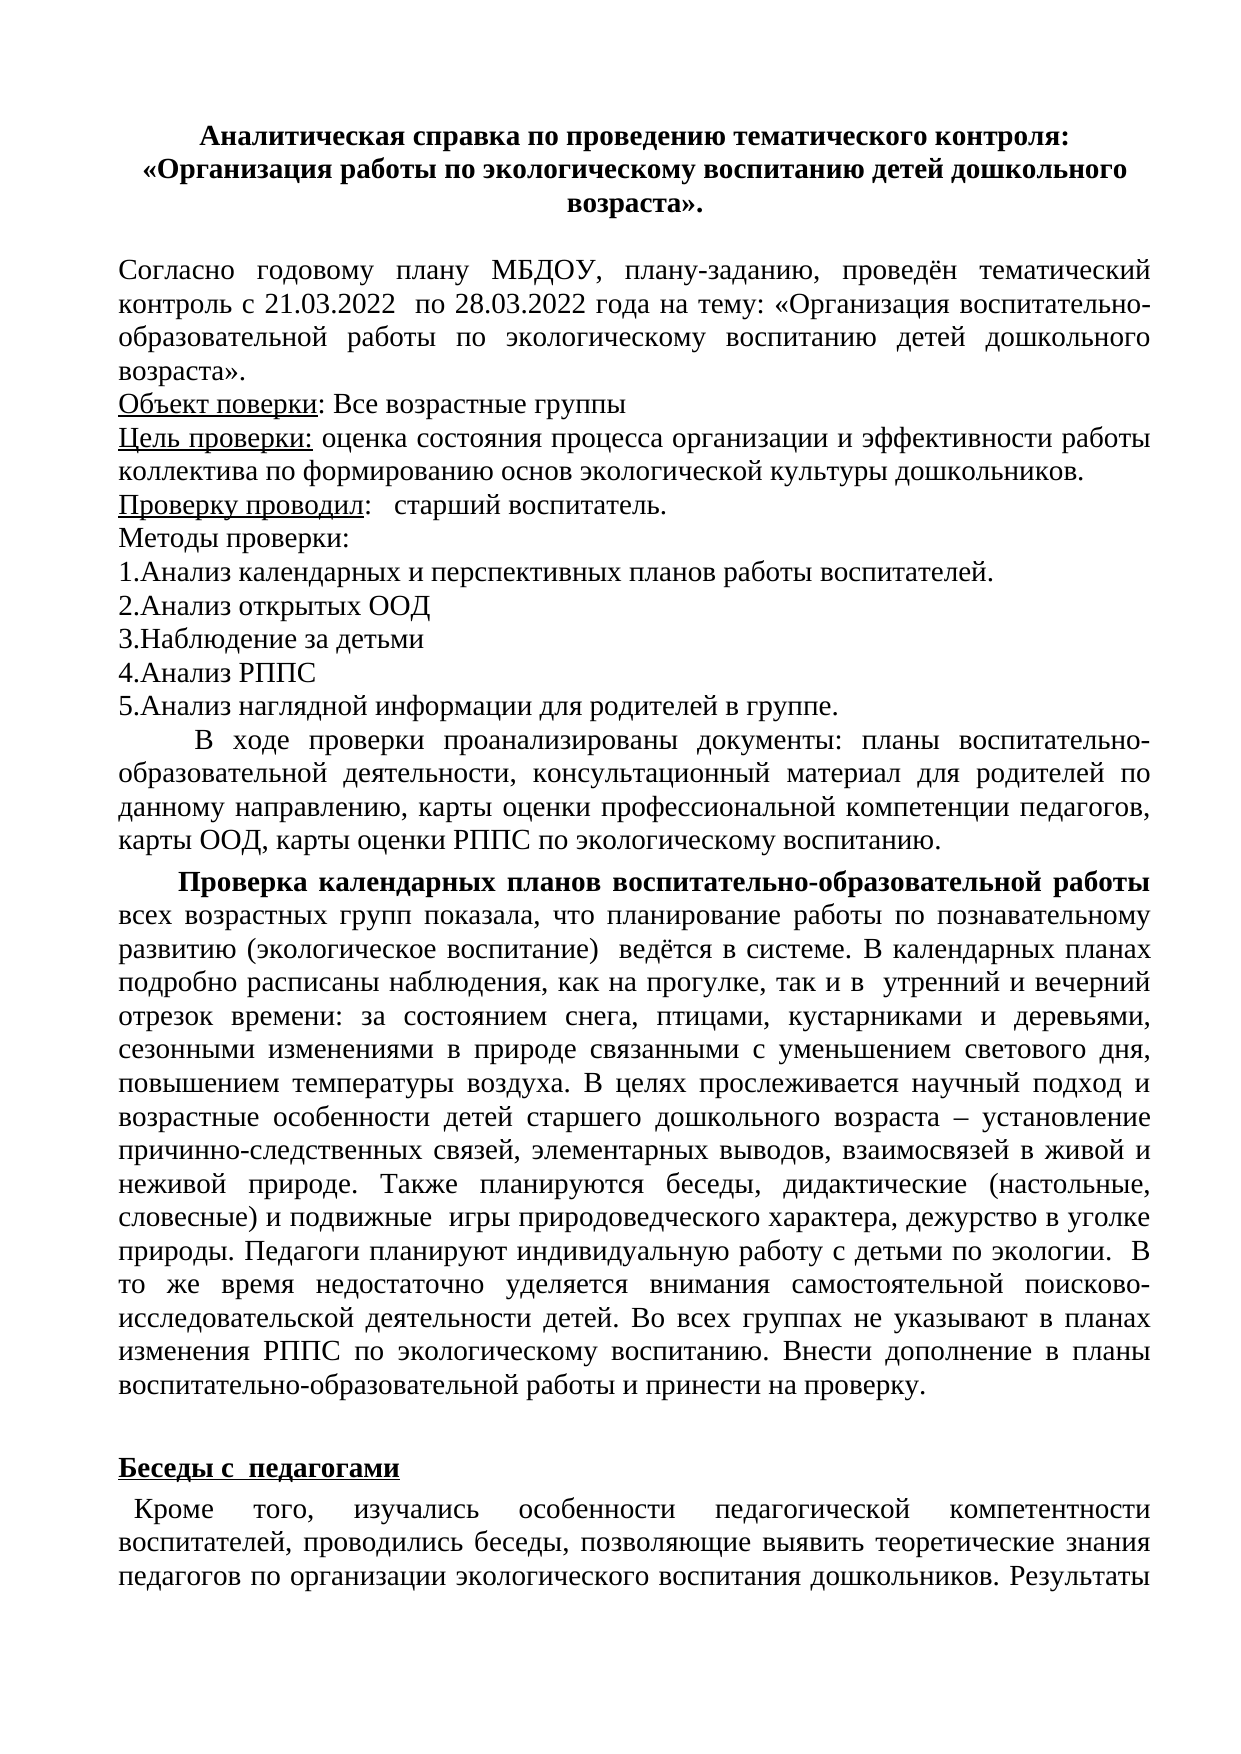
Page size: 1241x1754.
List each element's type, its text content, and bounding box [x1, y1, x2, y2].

text 2.Анализ открытых ООД [118, 588, 1152, 621]
text Методы проверки: [118, 521, 1152, 554]
text 5.Анализ наглядной информации для родителей в группе. [118, 688, 1152, 722]
text Проверку проводил: старший воспитатель. [118, 487, 1152, 521]
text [118, 1491, 1152, 1592]
text 4.Анализ РППС [118, 655, 1152, 688]
text В ходе проверки проанализированы документы: планы воспитательно-образовательной деятельности, консультационный материал для родителей по данному направлению, карты оценки профессиональной компетенции педагогов, карты ООД, карты оценки РППС по экологическому воспитанию. [118, 722, 1152, 856]
text Беседы с педагогами [118, 1450, 1152, 1483]
text Согласно годовому плану МБДОУ, плану-заданию, проведён тематический контроль с 21.03.2022 по 28.03.2022 года на тему: «Организация воспитательно-образовательной работы по экологическому воспитанию детей дошкольного возраста». [118, 252, 1152, 386]
text Цель проверки: оценка состояния процесса организации и эффективности работы коллектива по формированию основ экологической культуры дошкольников. [118, 420, 1152, 487]
text 3.Наблюдение за детьми [118, 621, 1152, 655]
text Проверка календарных планов воспитательно-образовательной работы всех возрастных групп показала, что планирование работы по познавательному развитию (экологическое воспитание) ведётся в системе. В календарных планах подробно расписаны наблюдения, как на прогулке, так и в утренний и вечерний отрезок времени: за состоянием снега, птицами, кустарниками и деревьями, сезонными изменениями в природе связанными с уменьшением светового дня, повышением температуры воздуха. В целях прослеживается научный подход и возрастные особенности детей старшего дошкольного возраста – установление причинно-следственных связей, элементарных выводов, взаимосвязей в живой и неживой природе. Также планируются беседы, дидактические (настольные, словесные) и подвижные игры природоведческого характера, дежурство в уголке природы. Педагоги планируют индивидуальную работу с детьми по экологии. В то же время недостаточно уделяется внимания самостоятельной поисково-исследовательской деятельности детей. Во всех группах не указывают в планах изменения РППС по экологическому воспитанию. Внести дополнение в планы воспитательно-образовательной работы и принести на проверку. [118, 864, 1152, 1401]
text Аналитическая справка по проведению тематического контроля: «Организация работы по экологическому воспитанию детей дошкольного возраста». [118, 118, 1152, 219]
text 1.Анализ календарных и перспективных планов работы воспитателей. [118, 554, 1152, 588]
text Объект поверки: Все возрастные группы [118, 386, 1152, 420]
